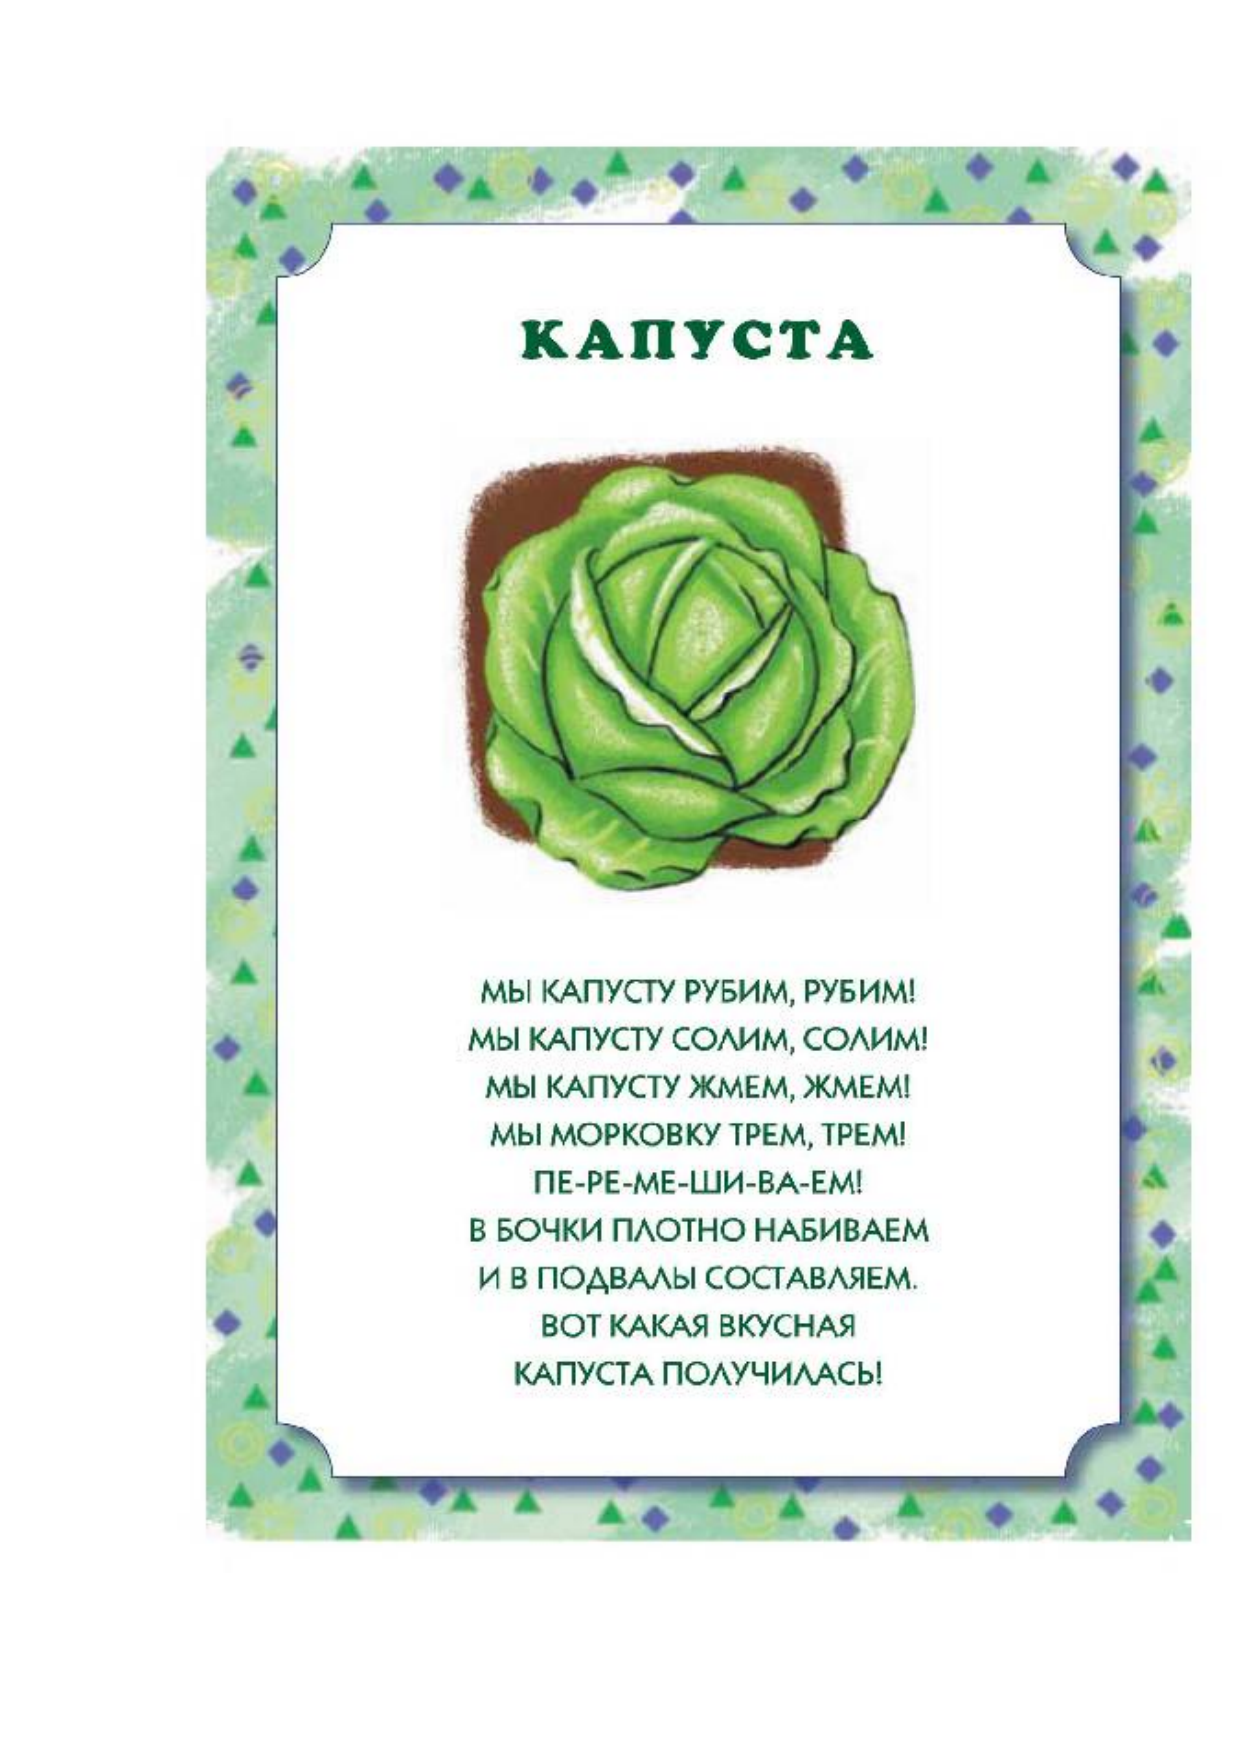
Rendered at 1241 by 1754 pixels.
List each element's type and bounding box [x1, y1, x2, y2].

picture [177, 118, 1223, 1573]
